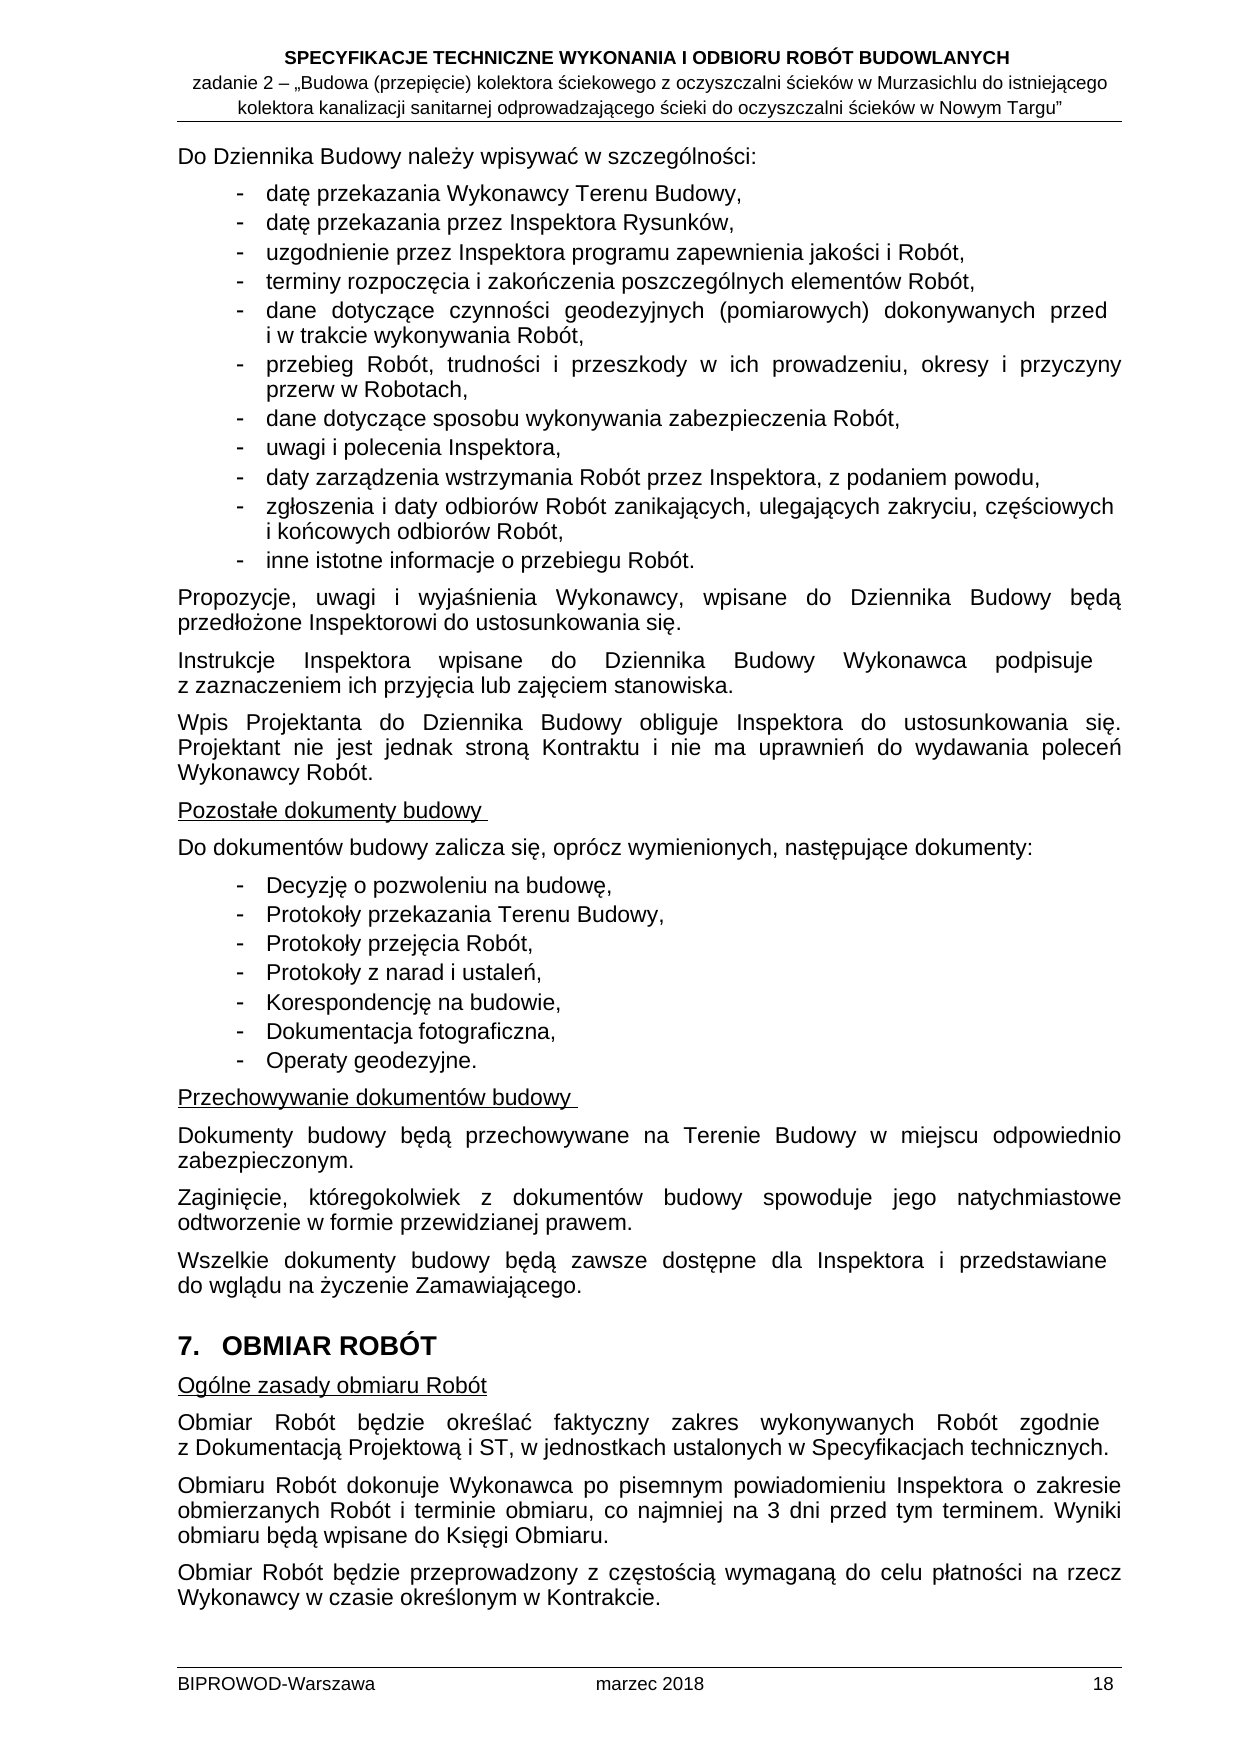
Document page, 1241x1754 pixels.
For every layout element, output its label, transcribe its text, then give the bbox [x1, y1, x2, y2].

subtitle OBMIAR ROBÓT [177, 1336, 1122, 1361]
list Protokoły przejęcia Robót, [236, 932, 1122, 957]
text Wpis Projektanta do Dziennika Budowy obliguje Inspektora do ustosunkowania się. Projektant nie jest jednak stroną Kontraktu i nie ma uprawnień do wydawania poleceń Wykonawcy Robót. [177, 711, 1122, 786]
list dane dotyczące czynności geodezyjnych (pomiarowych) dokonywanych przed i w trakcie wykonywania Robót, [236, 298, 1122, 348]
text Ogólne zasady obmiaru Robót [177, 1373, 1122, 1398]
text Instrukcje Inspektora wpisane do Dziennika Budowy Wykonawca podpisuje z zaznaczeniem ich przyjęcia lub zajęciem stanowiska. [177, 648, 1122, 698]
list Operaty geodezyjne. [236, 1048, 1122, 1073]
list przebieg Robót, trudności i przeszkody w ich prowadzeniu, okresy i przyczyny przerw w Robotach, [236, 352, 1122, 402]
text Propozycje, uwagi i wyjaśnienia Wykonawcy, wpisane do Dziennika Budowy będą przedłożone Inspektorowi do ustosunkowania się. [177, 586, 1122, 636]
text Dokumenty budowy będą przechowywane na Terenie Budowy w miejscu odpowiednio zabezpieczonym. [177, 1123, 1122, 1173]
text Obmiar Robót będzie określać faktyczny zakres wykonywanych Robót zgodnie z Dokumentacją Projektową i ST, w jednostkach ustalonych w Specyfikacjach technicznych. [177, 1411, 1122, 1461]
text Przechowywanie dokumentów budowy [177, 1086, 1122, 1111]
list inne istotne informacje o przebiegu Robót. [236, 548, 1122, 573]
list Protokoły przekazania Terenu Budowy, [236, 902, 1122, 927]
list Dokumentacja fotograficzna, [236, 1019, 1122, 1044]
list uzgodnienie przez Inspektora programu zapewnienia jakości i Robót, [236, 240, 1122, 265]
text Obmiaru Robót dokonuje Wykonawca po pisemnym powiadomieniu Inspektora o zakresie obmierzanych Robót i terminie obmiaru, co najmniej na 3 dni przed tym terminem. Wyniki obmiaru będą wpisane do Księgi Obmiaru. [177, 1473, 1122, 1548]
list Decyzję o pozwoleniu na budowę, [236, 873, 1122, 898]
list dane dotyczące sposobu wykonywania zabezpieczenia Robót, [236, 407, 1122, 432]
text Pozostałe dokumenty budowy [177, 798, 1122, 823]
list datę przekazania przez Inspektora Rysunków, [236, 211, 1122, 236]
list Protokoły z narad i ustaleń, [236, 961, 1122, 986]
list uwagi i polecenia Inspektora, [236, 436, 1122, 461]
text Do dokumentów budowy zalicza się, oprócz wymienionych, następujące dokumenty: [177, 836, 1122, 861]
list Korespondencję na budowie, [236, 990, 1122, 1015]
text Zaginięcie, któregokolwiek z dokumentów budowy spowoduje jego natychmiastowe odtworzenie w formie przewidzianej prawem. [177, 1186, 1122, 1236]
list zgłoszenia i daty odbiorów Robót zanikających, ulegających zakryciu, częściowych i końcowych odbiorów Robót, [236, 494, 1122, 544]
text Wszelkie dokumenty budowy będą zawsze dostępne dla Inspektora i przedstawiane do wglądu na życzenie Zamawiającego. [177, 1248, 1122, 1298]
text Obmiar Robót będzie przeprowadzony z częstością wymaganą do celu płatności na rzecz Wykonawcy w czasie określonym w Kontrakcie. [177, 1561, 1122, 1611]
list datę przekazania Wykonawcy Terenu Budowy, [236, 182, 1122, 207]
list daty zarządzenia wstrzymania Robót przez Inspektora, z podaniem powodu, [236, 465, 1122, 490]
list terminy rozpoczęcia i zakończenia poszczególnych elementów Robót, [236, 269, 1122, 294]
text Do Dziennika Budowy należy wpisywać w szczególności: [177, 144, 1122, 169]
